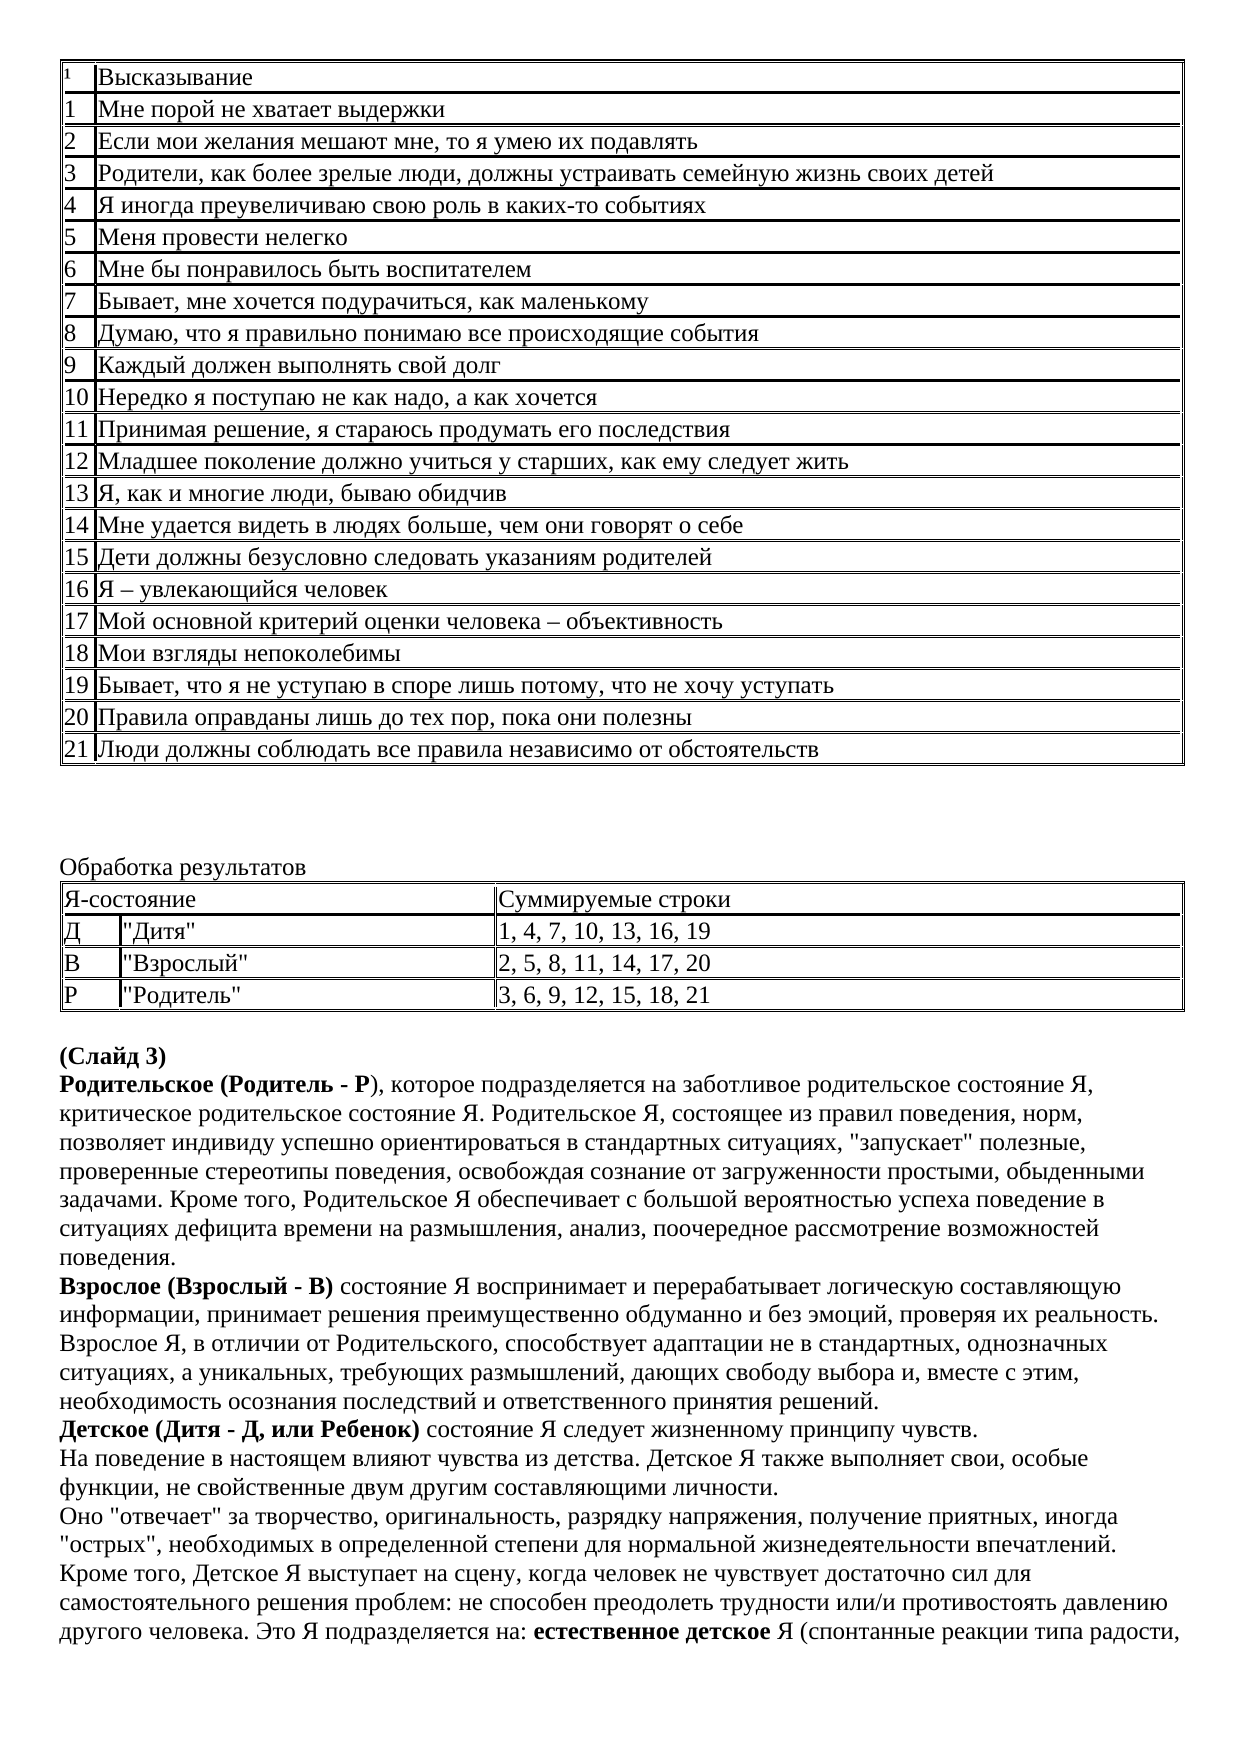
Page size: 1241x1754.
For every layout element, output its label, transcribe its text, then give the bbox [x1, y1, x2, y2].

table_cell Мне удается видеть в людях больше, чем они говорят о себе [95, 507, 1183, 539]
table_cell Каждый должен выполнять свой долг [95, 347, 1183, 379]
table_cell "Дитя" [122, 916, 494, 945]
table_cell Мне бы понравилось быть воспитателем [97, 251, 1182, 283]
table_cell 18 [61, 635, 95, 667]
text Детское (Дитя - Д, или Ребенок) состояние Я следует жизненному принципу чувств. [59, 1414, 1181, 1443]
table_cell 1, 4, 7, 10, 13, 16, 19 [497, 913, 1183, 945]
table_cell Люди должны соблюдать все правила независимо от обстоятельств [95, 731, 1183, 763]
table_cell Бывает, что я не уступаю в споре лишь потому, что не хочу уступать [95, 667, 1183, 699]
table_cell 1 [63, 91, 94, 123]
text Родительское (Родитель - Р), которое подразделяется на заботливое родительское состояние Я, критическое родительское состояние Я. Родительское Я, состоящее из правил поведения, норм, позволяет индивиду успешно ориентироваться в стандартных ситуациях, "запускает" полезные, проверенные стереотипы поведения, освобождая сознание от загруженности простыми, обыденными задачами. Кроме того, Родительское Я обеспечивает с большой вероятностью успеха поведение в ситуациях дефицита времени на размышления, анализ, поочередное рассмотрение возможностей поведения. [59, 1069, 1181, 1271]
table_header Я-состояние [63, 884, 496, 913]
table_header Суммируемые строки [496, 884, 1182, 913]
table_cell 13 [61, 475, 95, 507]
table_header ¹ [63, 63, 95, 91]
table_cell 16 [61, 571, 95, 603]
table_cell 7 [61, 283, 94, 315]
table_cell Младшее поколение должно учиться у старших, как ему следует жить [97, 443, 1183, 475]
table_header Высказывание [95, 63, 1182, 91]
table_cell 5 [63, 219, 94, 251]
table_cell Я иногда преувеличиваю свою роль в каких-то событиях [97, 187, 1182, 219]
table_cell 3, 6, 9, 12, 15, 18, 21 [496, 977, 1183, 1009]
table_cell Д [61, 913, 119, 945]
table_cell "Родитель" [120, 980, 496, 1009]
table_cell 11 [61, 411, 95, 443]
table_cell Р [61, 977, 120, 1009]
table_cell 2, 5, 8, 11, 14, 17, 20 [496, 945, 1183, 977]
table_cell Если мои желания мешают мне, то я умею их подавлять [97, 123, 1182, 155]
table_cell Думаю, что я правильно понимаю все происходящие события [97, 315, 1182, 347]
table_cell 12 [61, 443, 94, 475]
table_cell Бывает, мне хочется подурачиться, как маленькому [97, 283, 1183, 315]
table_cell 21 [61, 731, 95, 763]
table_cell Нередко я поступаю не как надо, а как хочется [97, 379, 1182, 411]
table_cell 14 [61, 507, 95, 539]
table_cell Мои взгляды непоколебимы [95, 635, 1183, 667]
table_cell Я – увлекающийся человек [95, 571, 1183, 603]
table_cell Принимая решение, я стараюсь продумать его последствия [95, 411, 1183, 443]
table_cell 2 [63, 123, 94, 155]
table_cell 15 [61, 539, 95, 571]
table_cell 17 [61, 603, 95, 635]
table_cell Я, как и многие люди, бываю обидчив [95, 475, 1183, 507]
table_cell 20 [61, 699, 95, 731]
text Оно "отвечает" за творчество, оригинальность, разрядку напряжения, получение приятных, иногда "острых", необходимых в определенной степени для нормальной жизнедеятельности впечатлений. [59, 1501, 1181, 1558]
table_cell 3 [63, 155, 94, 187]
text Взрослое (Взрослый - В) состояние Я воспринимает и перерабатывает логическую составляющую информации, принимает решения преимущественно обдуманно и без эмоций, проверяя их реальность. Взрослое Я, в отличии от Родительского, способствует адаптации не в стандартных, однозначных ситуациях, а уникальных, требующих размышлений, дающих свободу выбора и, вместе с этим, необходимость осознания последствий и ответственного принятия решений. [59, 1271, 1181, 1414]
table_cell 6 [63, 251, 94, 283]
table_cell Мой основной критерий оценки человека – объективность [95, 603, 1183, 635]
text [59, 1558, 1181, 1644]
table_cell Мне порой не хватает выдержки [97, 91, 1182, 123]
text На поведение в настоящем влияют чувства из детства. Детское Я также выполняет свои, особые функции, не свойственные двум другим составляющими личности. [59, 1443, 1181, 1501]
table_cell В [61, 945, 120, 977]
table_cell Дети должны безусловно следовать указаниям родителей [95, 539, 1183, 571]
table_cell 8 [63, 315, 94, 347]
text Обработка результатов [59, 852, 1181, 881]
table_cell "Взрослый" [122, 948, 494, 977]
table_cell 9 [61, 347, 95, 379]
table_cell 10 [63, 379, 94, 411]
table_cell Правила оправданы лишь до тех пор, пока они полезны [95, 699, 1183, 731]
table_cell Родители, как более зрелые люди, должны устраивать семейную жизнь своих детей [97, 155, 1182, 187]
text (Слайд 3) [59, 1041, 1181, 1069]
table_cell 19 [61, 667, 95, 699]
table_cell 4 [63, 187, 94, 219]
table_cell Меня провести нелегко [97, 219, 1182, 251]
